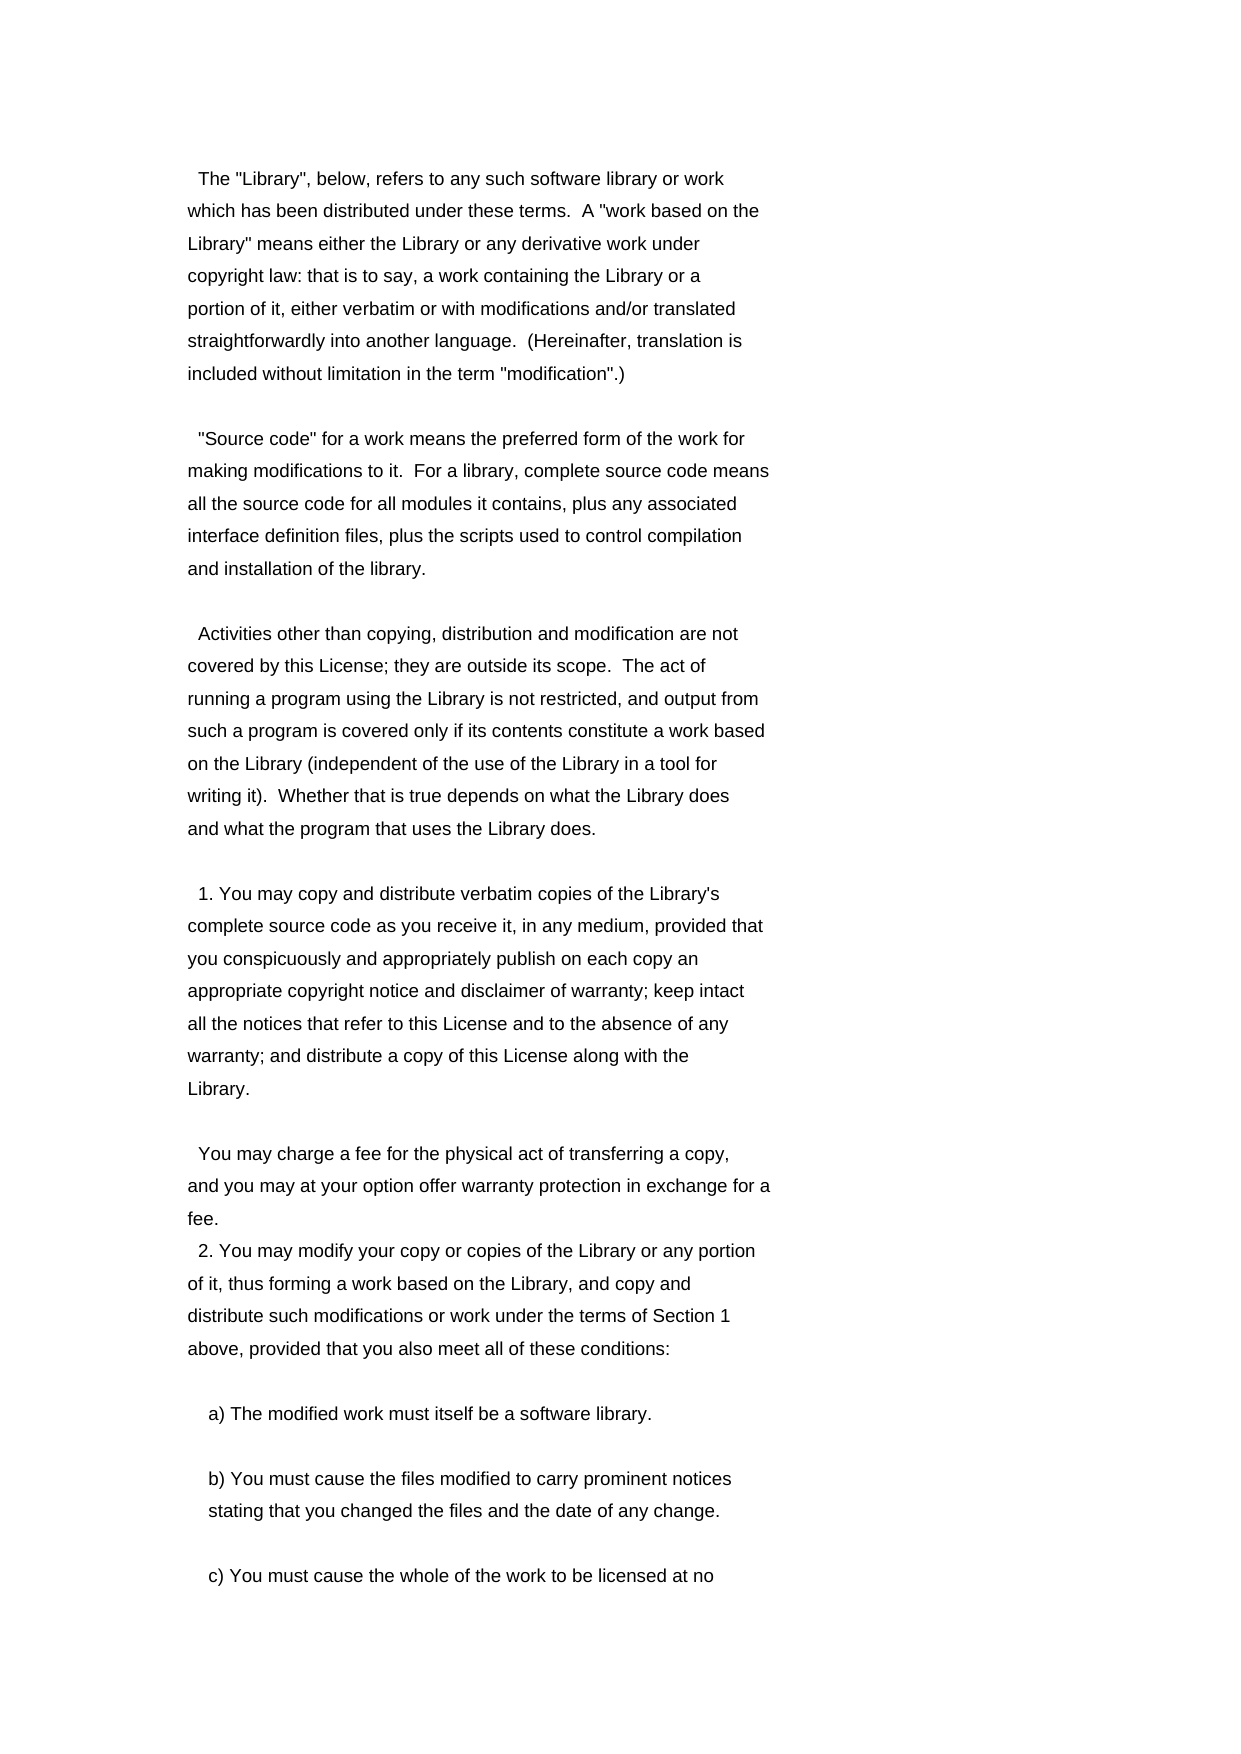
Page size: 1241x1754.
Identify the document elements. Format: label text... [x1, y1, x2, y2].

text running a program using the Library is not restricted, and output from [187, 682, 1053, 714]
text 2. You may modify your copy or copies of the Library or any portion [187, 1234, 1053, 1267]
text and what the program that uses the Library does. [187, 812, 1053, 844]
text warranty; and distribute a copy of this License along with the [187, 1039, 1053, 1072]
text Activities other than copying, distribution and modification are not [187, 617, 1053, 649]
text and you may at your option offer warranty protection in exchange for a [187, 1169, 1053, 1202]
text Library" means either the Library or any derivative work under [187, 227, 1053, 259]
text on the Library (independent of the use of the Library in a tool for [187, 747, 1053, 779]
text included without limitation in the term "modification".) [187, 357, 1053, 389]
text all the source code for all modules it contains, plus any associated [187, 487, 1053, 519]
text b) You must cause the files modified to carry prominent notices [187, 1462, 1053, 1494]
text writing it). Whether that is true depends on what the Library does [187, 779, 1053, 812]
text complete source code as you receive it, in any medium, provided that [187, 909, 1053, 942]
text all the notices that refer to this License and to the absence of any [187, 1007, 1053, 1039]
text "Source code" for a work means the preferred form of the work for [187, 422, 1053, 454]
text fee. [187, 1202, 1053, 1234]
text covered by this License; they are outside its scope. The act of [187, 649, 1053, 682]
text portion of it, either verbatim or with modifications and/or translated [187, 292, 1053, 324]
text stating that you changed the files and the date of any change. [187, 1494, 1053, 1527]
text interface definition files, plus the scripts used to control compilation [187, 519, 1053, 552]
text distribute such modifications or work under the terms of Section 1 [187, 1299, 1053, 1332]
text c) You must cause the whole of the work to be licensed at no [187, 1559, 1053, 1592]
text You may charge a fee for the physical act of transferring a copy, [187, 1137, 1053, 1169]
text above, provided that you also meet all of these conditions: [187, 1332, 1053, 1364]
text 1. You may copy and distribute verbatim copies of the Library's [187, 877, 1053, 909]
text a) The modified work must itself be a software library. [187, 1397, 1053, 1429]
text Library. [187, 1072, 1053, 1104]
text and installation of the library. [187, 552, 1053, 584]
text you conspicuously and appropriately publish on each copy an [187, 942, 1053, 974]
text straightforwardly into another language. (Hereinafter, translation is [187, 324, 1053, 357]
text appropriate copyright notice and disclaimer of warranty; keep intact [187, 974, 1053, 1007]
text copyright law: that is to say, a work containing the Library or a [187, 259, 1053, 292]
text which has been distributed under these terms. A "work based on the [187, 194, 1053, 227]
text of it, thus forming a work based on the Library, and copy and [187, 1267, 1053, 1299]
text making modifications to it. For a library, complete source code means [187, 454, 1053, 487]
text such a program is covered only if its contents constitute a work based [187, 714, 1053, 747]
text The "Library", below, refers to any such software library or work [187, 162, 1053, 194]
